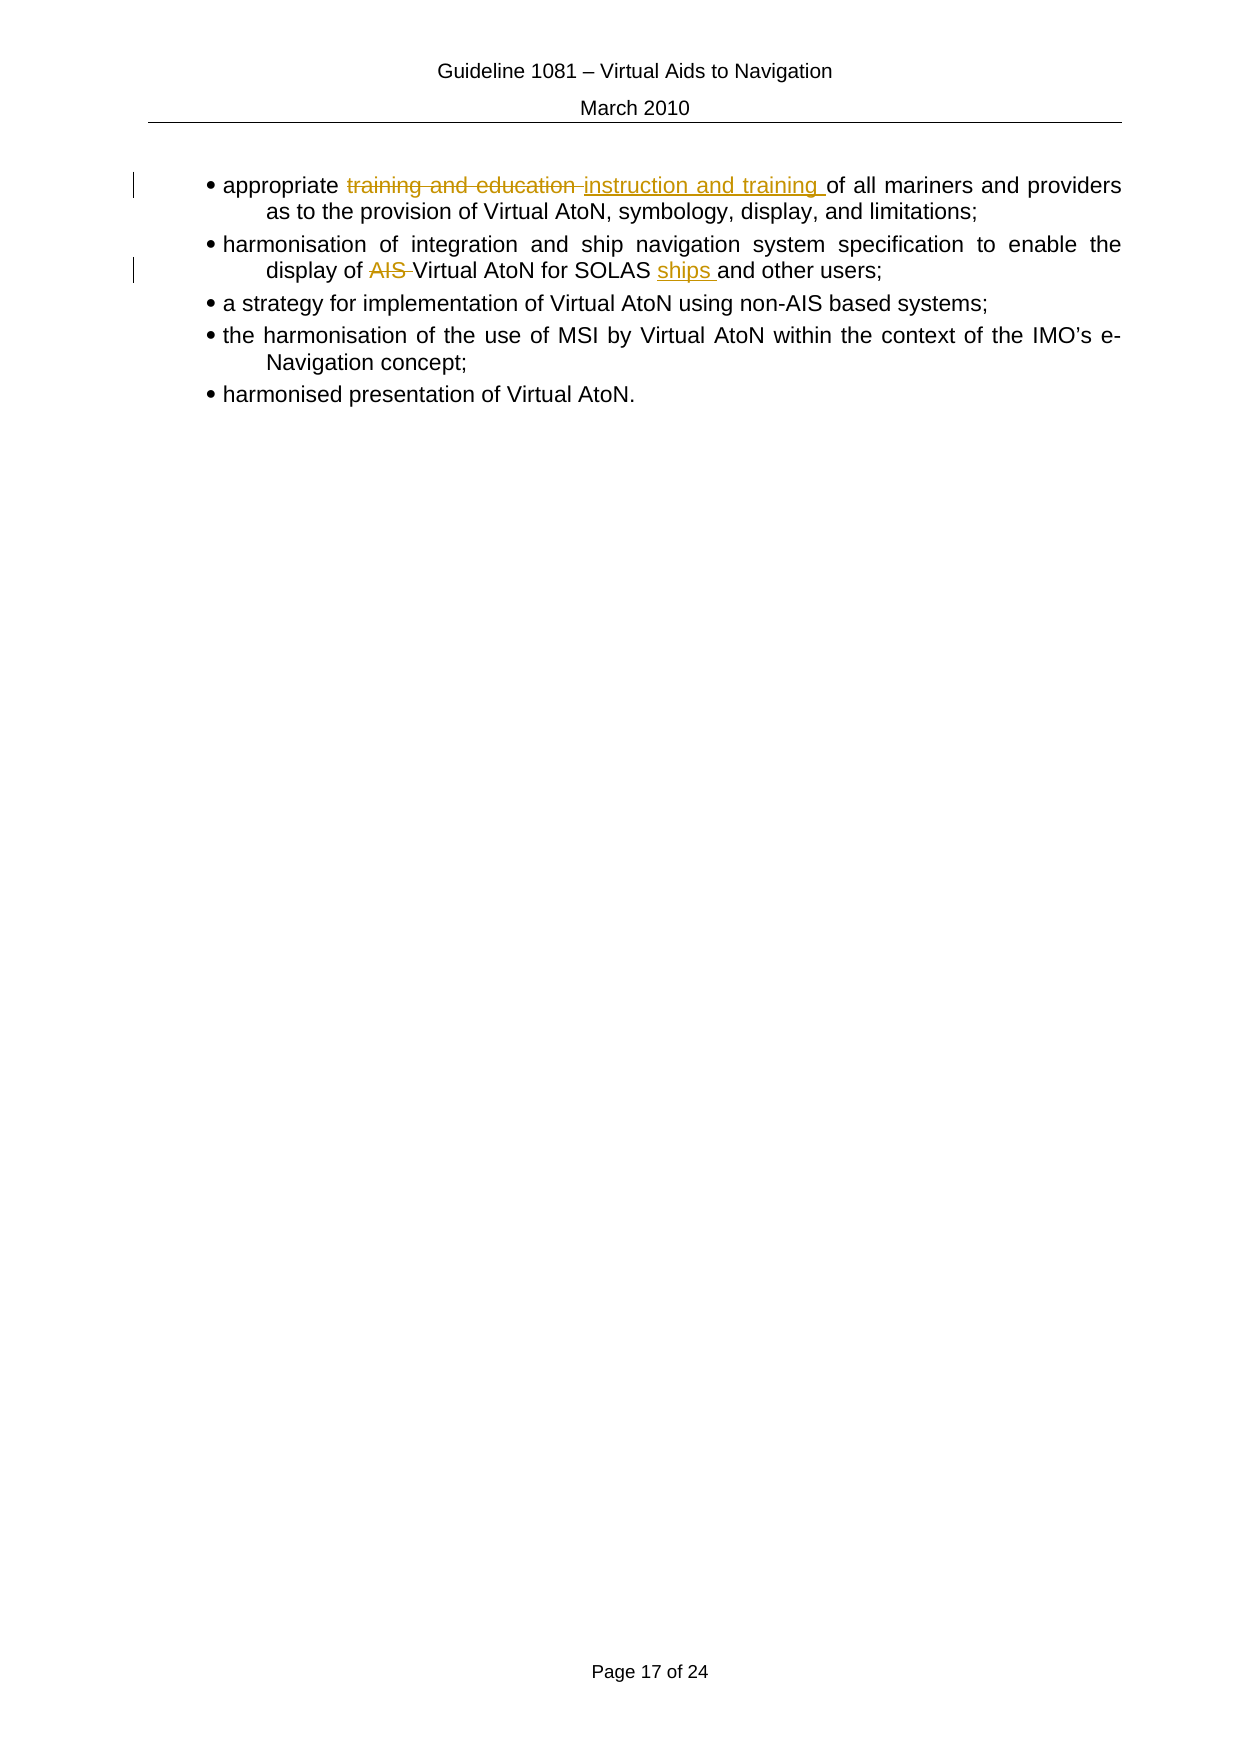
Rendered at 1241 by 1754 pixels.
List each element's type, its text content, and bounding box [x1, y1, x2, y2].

list harmonisation of integration and ship navigation system specification to enable the display of Virtual AtoN for SOLAS and other users; [207, 231, 1122, 283]
list appropriate of all mariners and providers as to the provision of Virtual AtoN, symbology, display, and limitations; [207, 172, 1122, 224]
list harmonised presentation of Virtual AtoN. [207, 381, 1122, 407]
list the harmonisation of the use of MSI by Virtual AtoN within the context of the IMO’s e-Navigation concept; [207, 322, 1122, 375]
list a strategy for implementation of Virtual AtoN using non-AIS based systems; [207, 289, 1122, 316]
